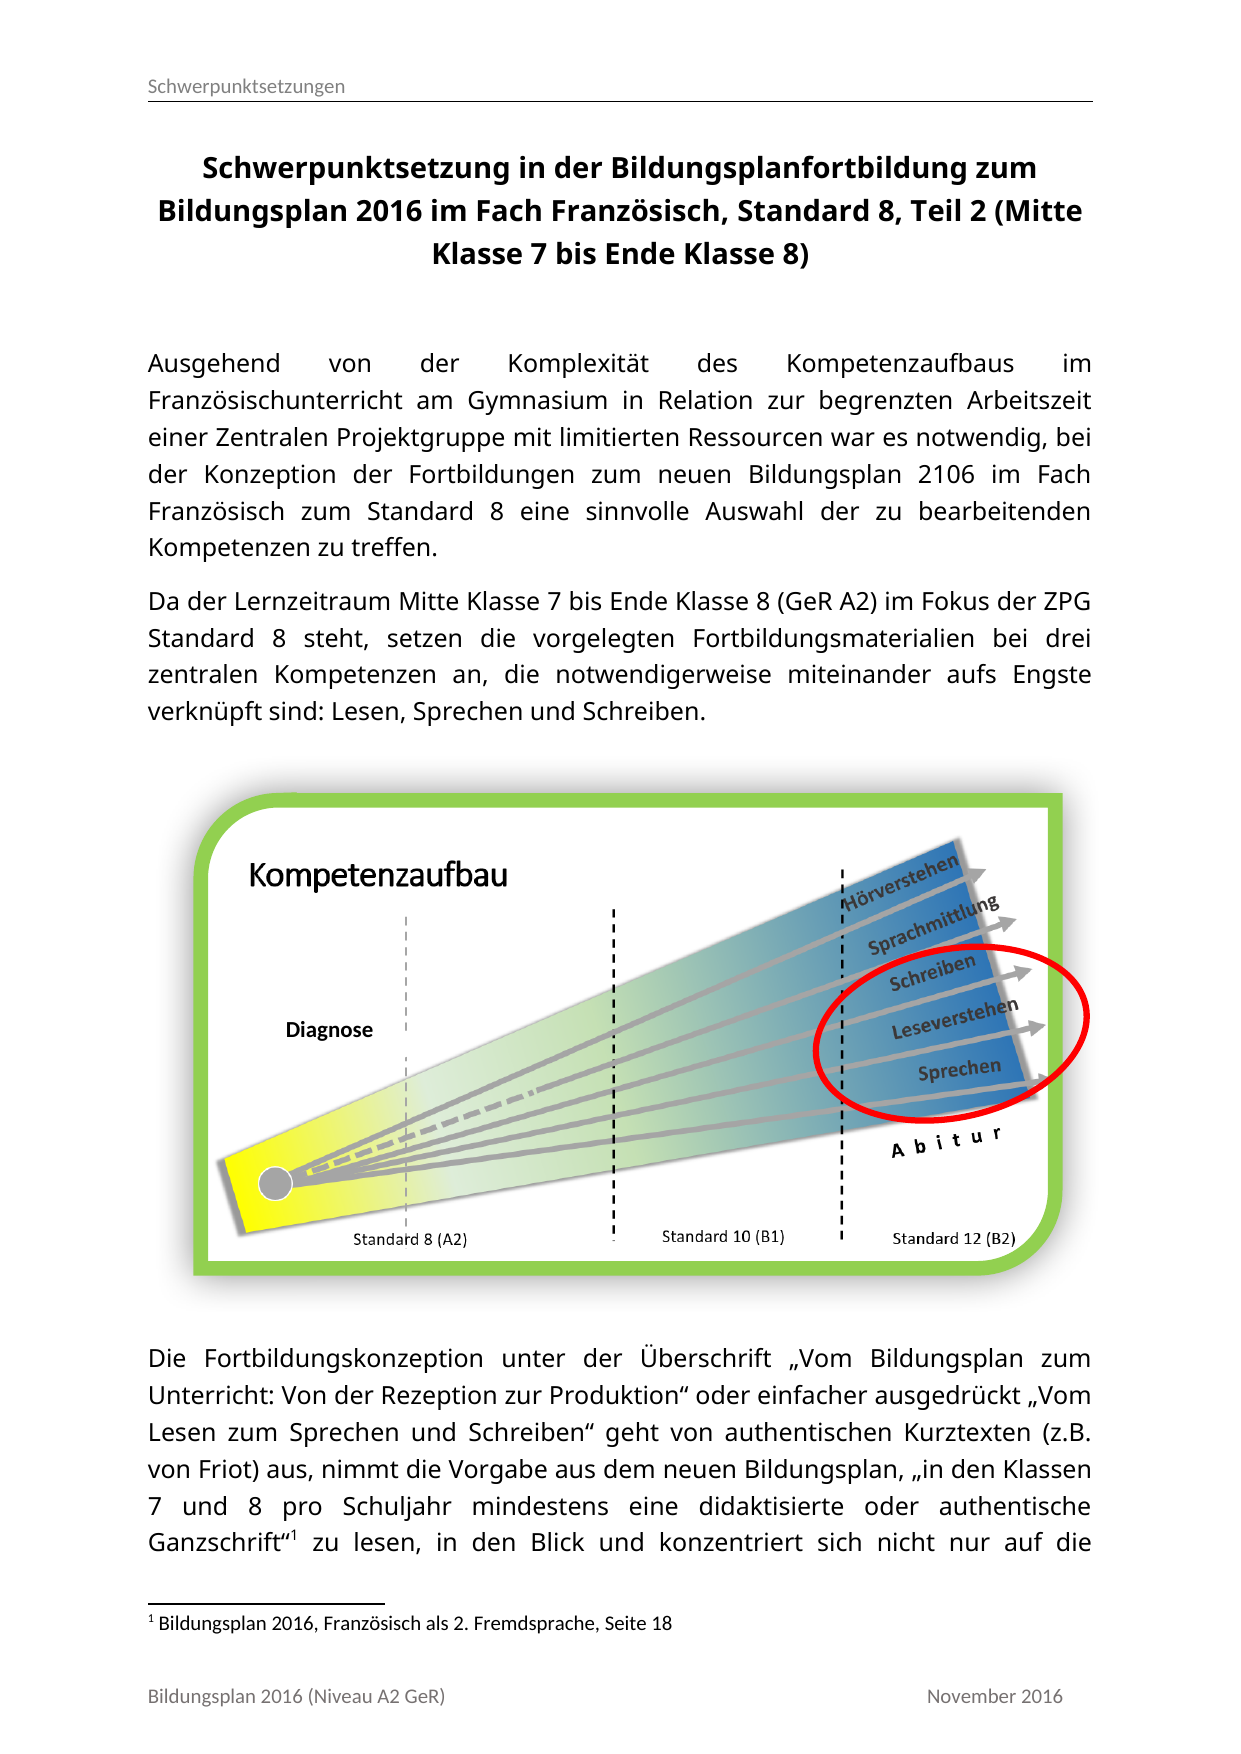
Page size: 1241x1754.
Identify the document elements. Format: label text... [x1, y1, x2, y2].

picture [819, 950, 1047, 1117]
text Da der Lernzeitraum Mitte Klasse 7 bis Ende Klasse 8 (GeR A2) im Fokus der ZPG Standard 8 steht, setzen die vorgelegten Fortbildungsmaterialien bei drei zentralen Kompetenzen an, die notwendigerweise miteinander aufs Engste verknüpft sind: Lesen, Sprechen und Schreiben. [148, 583, 1093, 728]
text Ausgehend von der Komplexität des Kompetenzaufbaus im Französischunterricht am Gymnasium in Relation zur begrenzten Arbeitszeit einer Zentralen Projektgruppe mit limitierten Ressourcen war es notwendig, bei der Konzeption der Fortbildungen zum neuen Bildungsplan 2106 im Fach Französisch zum Standard 8 eine sinnvolle Auswahl der zu bearbeitenden Kompetenzen zu treffen. [148, 346, 1093, 564]
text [148, 1341, 1093, 1559]
picture [209, 808, 1047, 1261]
text Schwerpunktsetzung in der Bildungsplanfortbildung zum Bildungsplan 2016 im Fach Französisch, Standard 8, Teil 2 (Mitte Klasse 7 bis Ende Klasse 8) [148, 148, 1093, 273]
